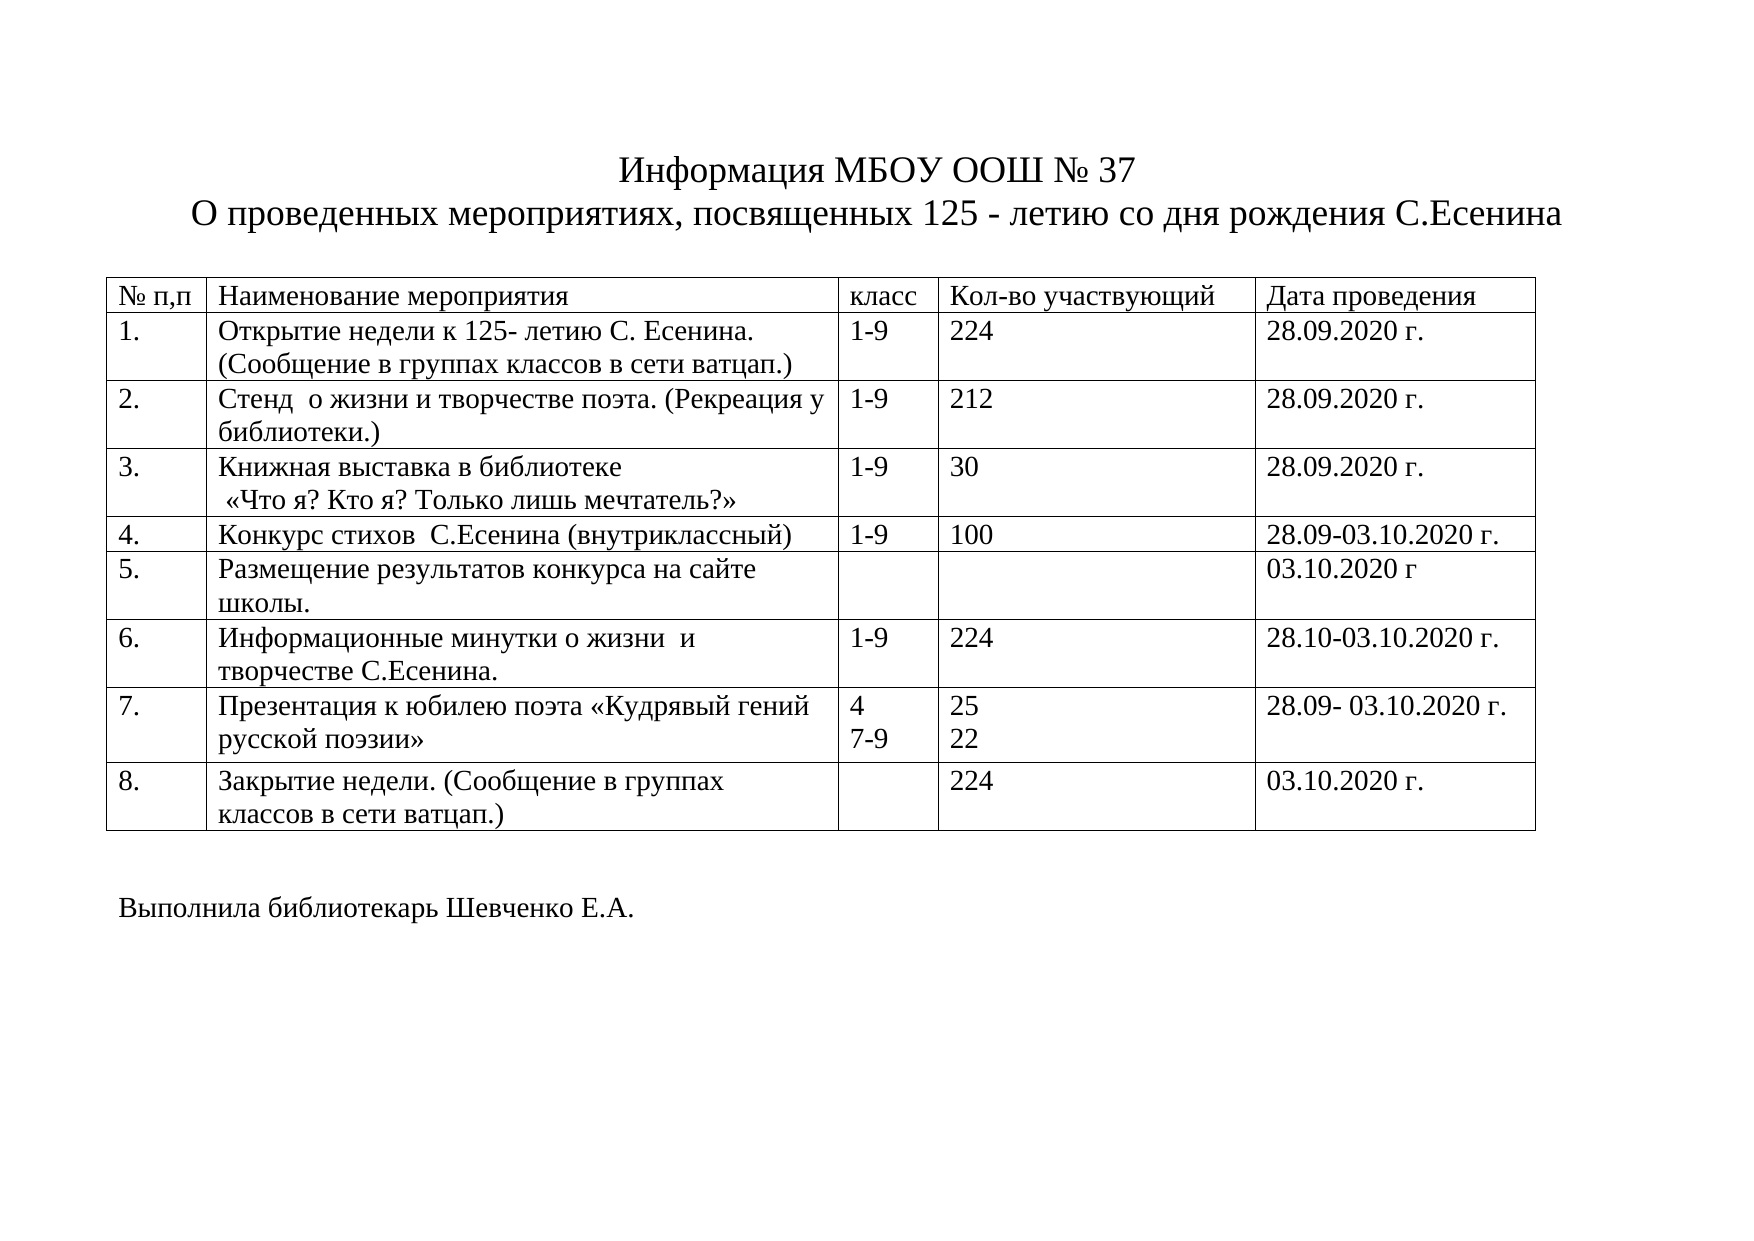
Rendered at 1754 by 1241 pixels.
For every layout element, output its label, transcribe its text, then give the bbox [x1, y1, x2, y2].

table_cell Открытие недели к 125- летию С. Есенина. (Сообщение в группах классов в сети ватцап.) [207, 313, 838, 380]
table_cell 25 22 [939, 688, 1255, 762]
table_header класс [839, 278, 938, 312]
table_cell 28.09.2020 г. [1256, 313, 1535, 380]
table_cell 1. [107, 313, 206, 380]
table_cell [839, 763, 938, 830]
table_cell [839, 552, 938, 619]
table_cell [939, 552, 1255, 619]
table_cell 1-9 [839, 381, 938, 448]
table_cell Книжная выставка в библиотеке «Что я? Кто я? Только лишь мечтатель?» [207, 449, 838, 516]
text О проведенных мероприятиях, посвященных 125 - летию со дня рождения С.Есенина [118, 191, 1636, 234]
table_cell 28.09- 03.10.2020 г. [1256, 688, 1535, 762]
table_cell Конкурс стихов С.Есенина (внутриклассный) [207, 517, 838, 551]
table_cell 03.10.2020 г [1256, 552, 1535, 619]
table_header № п,п [107, 278, 206, 312]
table_header Кол-во участвующий [939, 278, 1255, 312]
table_header Наименование мероприятия [207, 278, 838, 312]
table_cell 30 [939, 449, 1255, 516]
table_cell 2. [107, 381, 206, 448]
text Выполнила библиотекарь Шевченко Е.А. [118, 890, 1636, 924]
table_cell 100 [939, 517, 1255, 551]
table_cell 1-9 [839, 620, 938, 687]
table_cell 03.10.2020 г. [1256, 763, 1535, 830]
table_cell 8. [107, 763, 206, 830]
table_cell Информационные минутки о жизни и творчестве С.Есенина. [207, 620, 838, 687]
table_cell 4 7-9 [839, 688, 938, 762]
table_cell 224 [939, 763, 1255, 830]
table_cell 4. [107, 517, 206, 551]
table_cell 28.09.2020 г. [1256, 381, 1535, 448]
table_cell Закрытие недели. (Сообщение в группах классов в сети ватцап.) [207, 763, 838, 830]
table_cell 224 [939, 313, 1255, 380]
table_cell 28.09.2020 г. [1256, 449, 1535, 516]
table_cell 1-9 [839, 449, 938, 516]
table_header Дата проведения [1256, 278, 1535, 312]
table_cell Размещение результатов конкурса на сайте школы. [207, 552, 838, 619]
table_cell 7. [107, 688, 206, 762]
text Информация МБОУ ООШ № 37 [118, 148, 1636, 191]
table_cell Стенд о жизни и творчестве поэта. (Рекреация у библиотеки.) [207, 381, 838, 448]
table_cell 1-9 [839, 313, 938, 380]
table_cell 212 [939, 381, 1255, 448]
table_cell 1-9 [839, 517, 938, 551]
table_cell Презентация к юбилею поэта «Кудрявый гений русской поэзии» [207, 688, 838, 762]
table_cell 28.10-03.10.2020 г. [1256, 620, 1535, 687]
table_cell 5. [107, 552, 206, 619]
table_cell 28.09-03.10.2020 г. [1256, 517, 1535, 551]
table_cell 224 [939, 620, 1255, 687]
table_cell 6. [107, 620, 206, 687]
table_cell 3. [107, 449, 206, 516]
